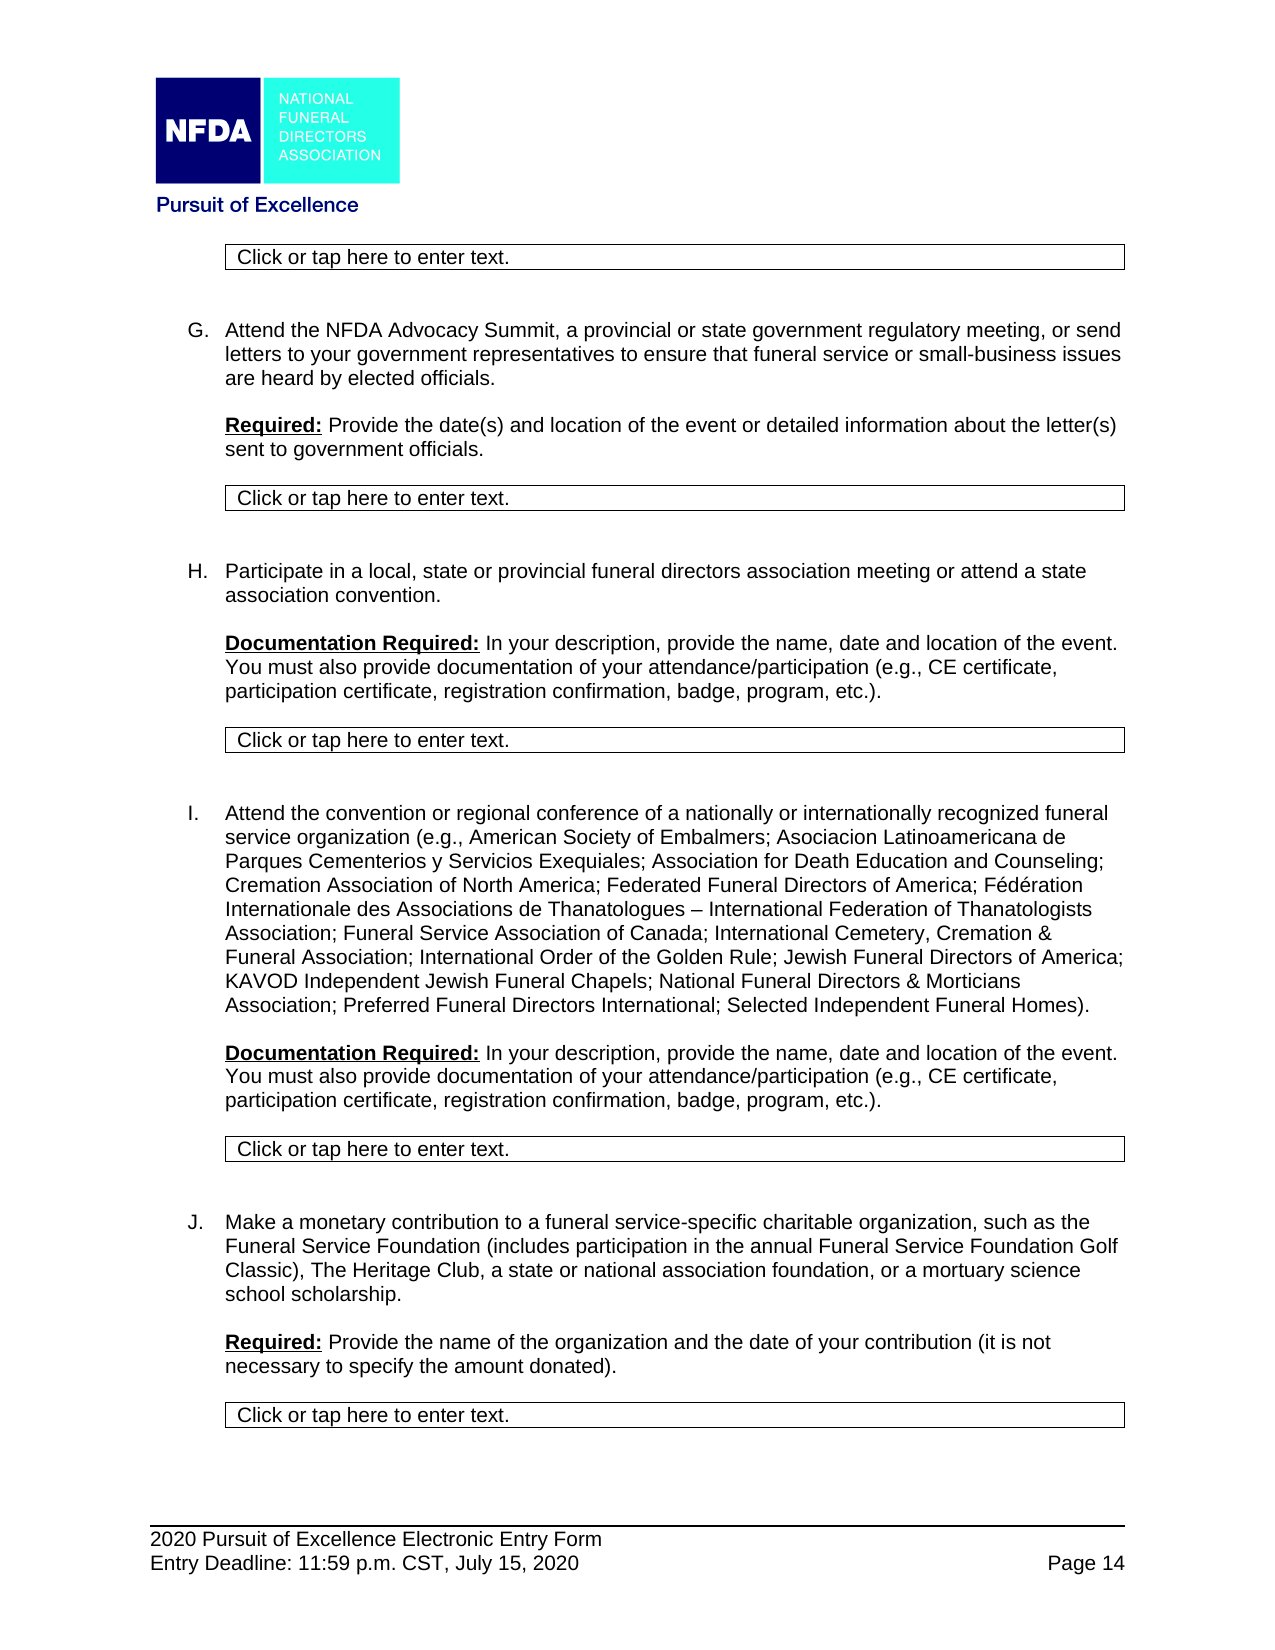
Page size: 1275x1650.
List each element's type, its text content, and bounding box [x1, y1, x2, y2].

list Required: Provide the name of the organization and the date of your contribution (it is not necessary to specify the amount donated). [225, 1330, 1125, 1378]
list Participate in a local, state or provincial funeral directors association meeting or attend a state association convention. [187, 559, 1125, 607]
picture [150, 75, 403, 220]
list Attend the NFDA Advocacy Summit, a provincial or state government regulatory meeting, or send letters to your government representatives to ensure that funeral service or small-business issues are heard by elected officials. [187, 317, 1125, 389]
list Make a monetary contribution to a funeral service-specific charitable organization, such as the Funeral Service Foundation (includes participation in the annual Funeral Service Foundation Golf Classic), The Heritage Club, a state or national association foundation, or a mortuary science school scholarship. [187, 1210, 1125, 1306]
list Required: Provide the date(s) and location of the event or detailed information about the letter(s) sent to government officials. [225, 413, 1125, 461]
list Documentation Required: In your description, provide the name, date and location of the event. You must also provide documentation of your attendance/participation (e.g., CE certificate, participation certificate, registration confirmation, badge, program, etc.). [225, 631, 1125, 703]
list Documentation Required: In your description, provide the name, date and location of the event. You must also provide documentation of your attendance/participation (e.g., CE certificate, participation certificate, registration confirmation, badge, program, etc.). [225, 1040, 1125, 1112]
list Attend the convention or regional conference of a nationally or internationally recognized funeral service organization (e.g., American Society of Embalmers; Asociacion Latinoamericana de Parques Cementerios y Servicios Exequiales; Association for Death Education and Counseling; Cremation Association of North America; Federated Funeral Directors of America; Fédération Internationale des Associations de Thanatologues – International Federation of Thanatologists Association; Funeral Service Association of Canada; International Cemetery, Cremation & Funeral Association; International Order of the Golden Rule; Jewish Funeral Directors of America; KAVOD Independent Jewish Funeral Chapels; National Funeral Directors & Morticians Association; Preferred Funeral Directors International; Selected Independent Funeral Homes). [187, 801, 1125, 1016]
